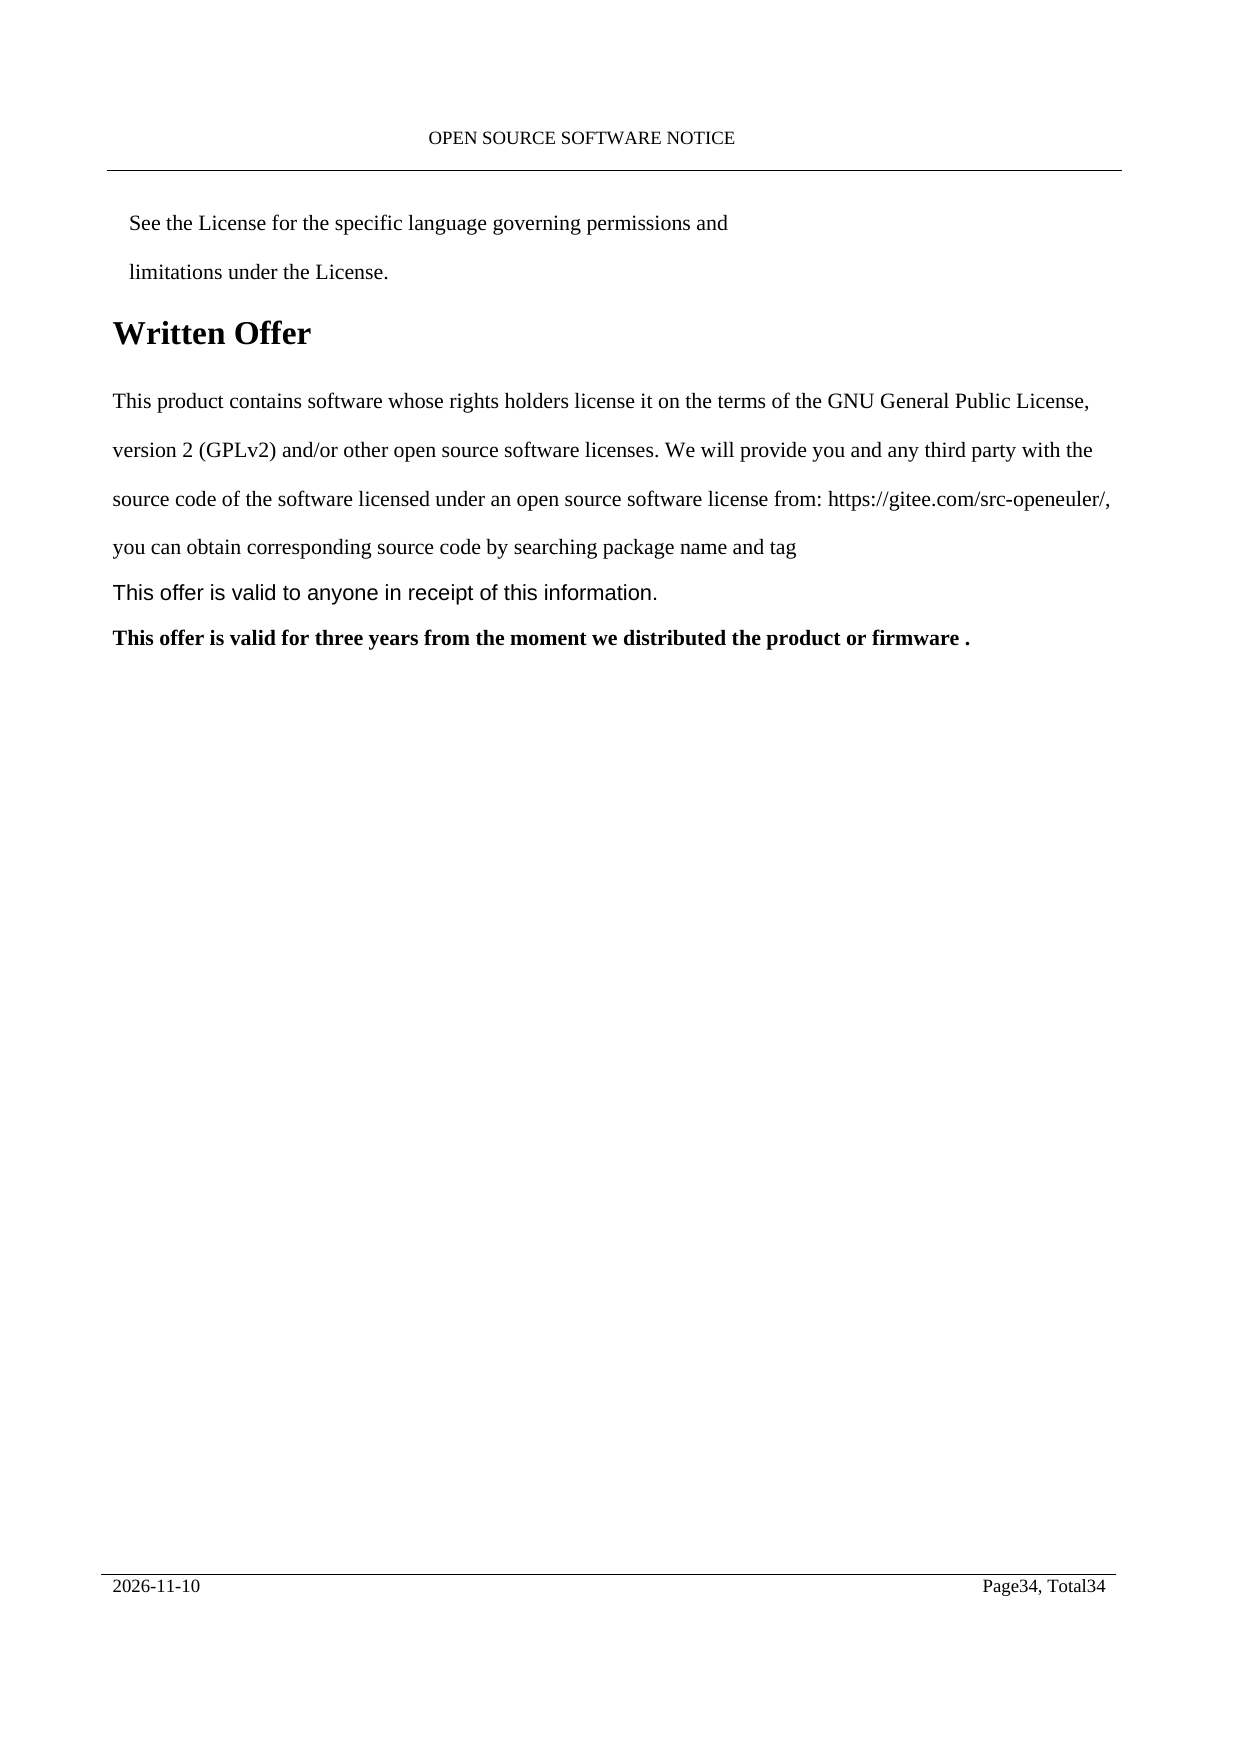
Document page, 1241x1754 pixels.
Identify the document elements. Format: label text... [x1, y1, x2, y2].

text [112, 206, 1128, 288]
text This offer is valid for three years from the moment we distributed the product or firmware . [112, 621, 1128, 653]
text This offer is valid to anyone in receipt of this information. [112, 576, 1128, 608]
text Written Offer [112, 300, 1128, 365]
text This product contains software whose rights holders license it on the terms of the GNU General Public License, version 2 (GPLv2) and/or other open source software licenses. We will provide you and any third party with the source code of the software licensed under an open source software license from: https://gitee.com/src-openeuler/, you can obtain corresponding source code by searching package name and tag [112, 384, 1128, 563]
